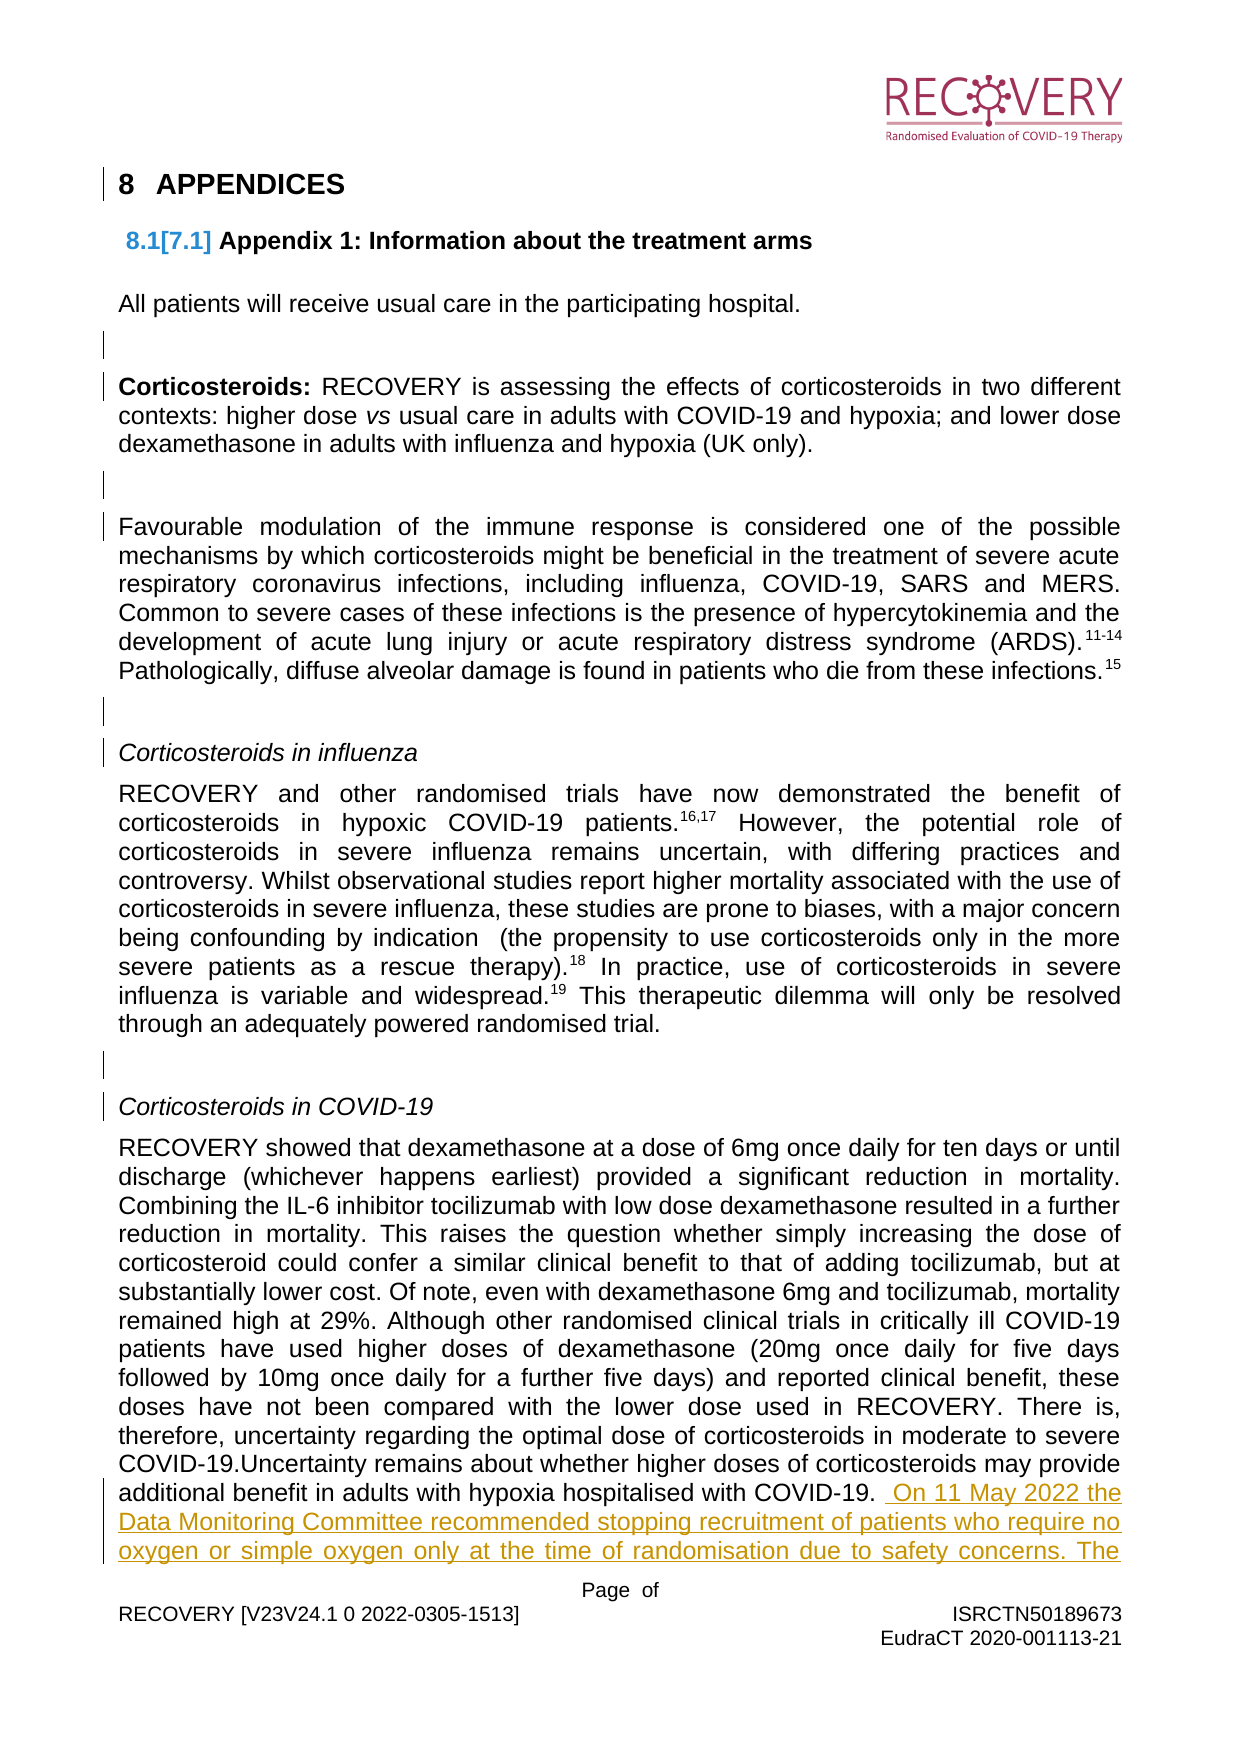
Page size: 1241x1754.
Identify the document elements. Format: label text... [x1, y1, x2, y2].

subtitle Appendix 1: Information about the treatment arms [126, 226, 1122, 254]
text Corticosteroids in influenza [118, 738, 1122, 767]
text Corticosteroids in COVID-19 [118, 1092, 1122, 1121]
text Favourable modulation of the immune response is considered one of the possible mechanisms by which corticosteroids might be beneficial in the treatment of severe acute respiratory coronavirus infections, including influenza, COVID-19, SARS and MERS. Common to severe cases of these infections is the presence of hypercytokinemia and the development of acute lung injury or acute respiratory distress syndrome (ARDS).11-14 Pathologically, diffuse alveolar damage is found in patients who die from these infections.15 [118, 512, 1122, 684]
picture [886, 75, 1123, 143]
text RECOVERY and other randomised trials have now demonstrated the benefit of corticosteroids in hypoxic COVID-19 patients.16,17 However, the potential role of corticosteroids in severe influenza remains uncertain, with differing practices and controversy. Whilst observational studies report higher mortality associated with the use of corticosteroids in severe influenza, these studies are prone to biases, with a major concern being confounding by indication (the propensity to use corticosteroids only in the more severe patients as a rescue therapy).18 In practice, use of corticosteroids in severe influenza is variable and widespread.19 This therapeutic dilemma will only be resolved through an adequately powered randomised trial. [118, 779, 1122, 1038]
subtitle Appendices [118, 167, 1122, 201]
text Corticosteroids: RECOVERY is assessing the effects of corticosteroids in two different contexts: higher dose vs usual care in adults with COVID-19 and hypoxia; and lower dose dexamethasone in adults with influenza and hypoxia (UK only). [118, 372, 1122, 458]
text All patients will receive usual care in the participating hospital. [118, 289, 1122, 318]
